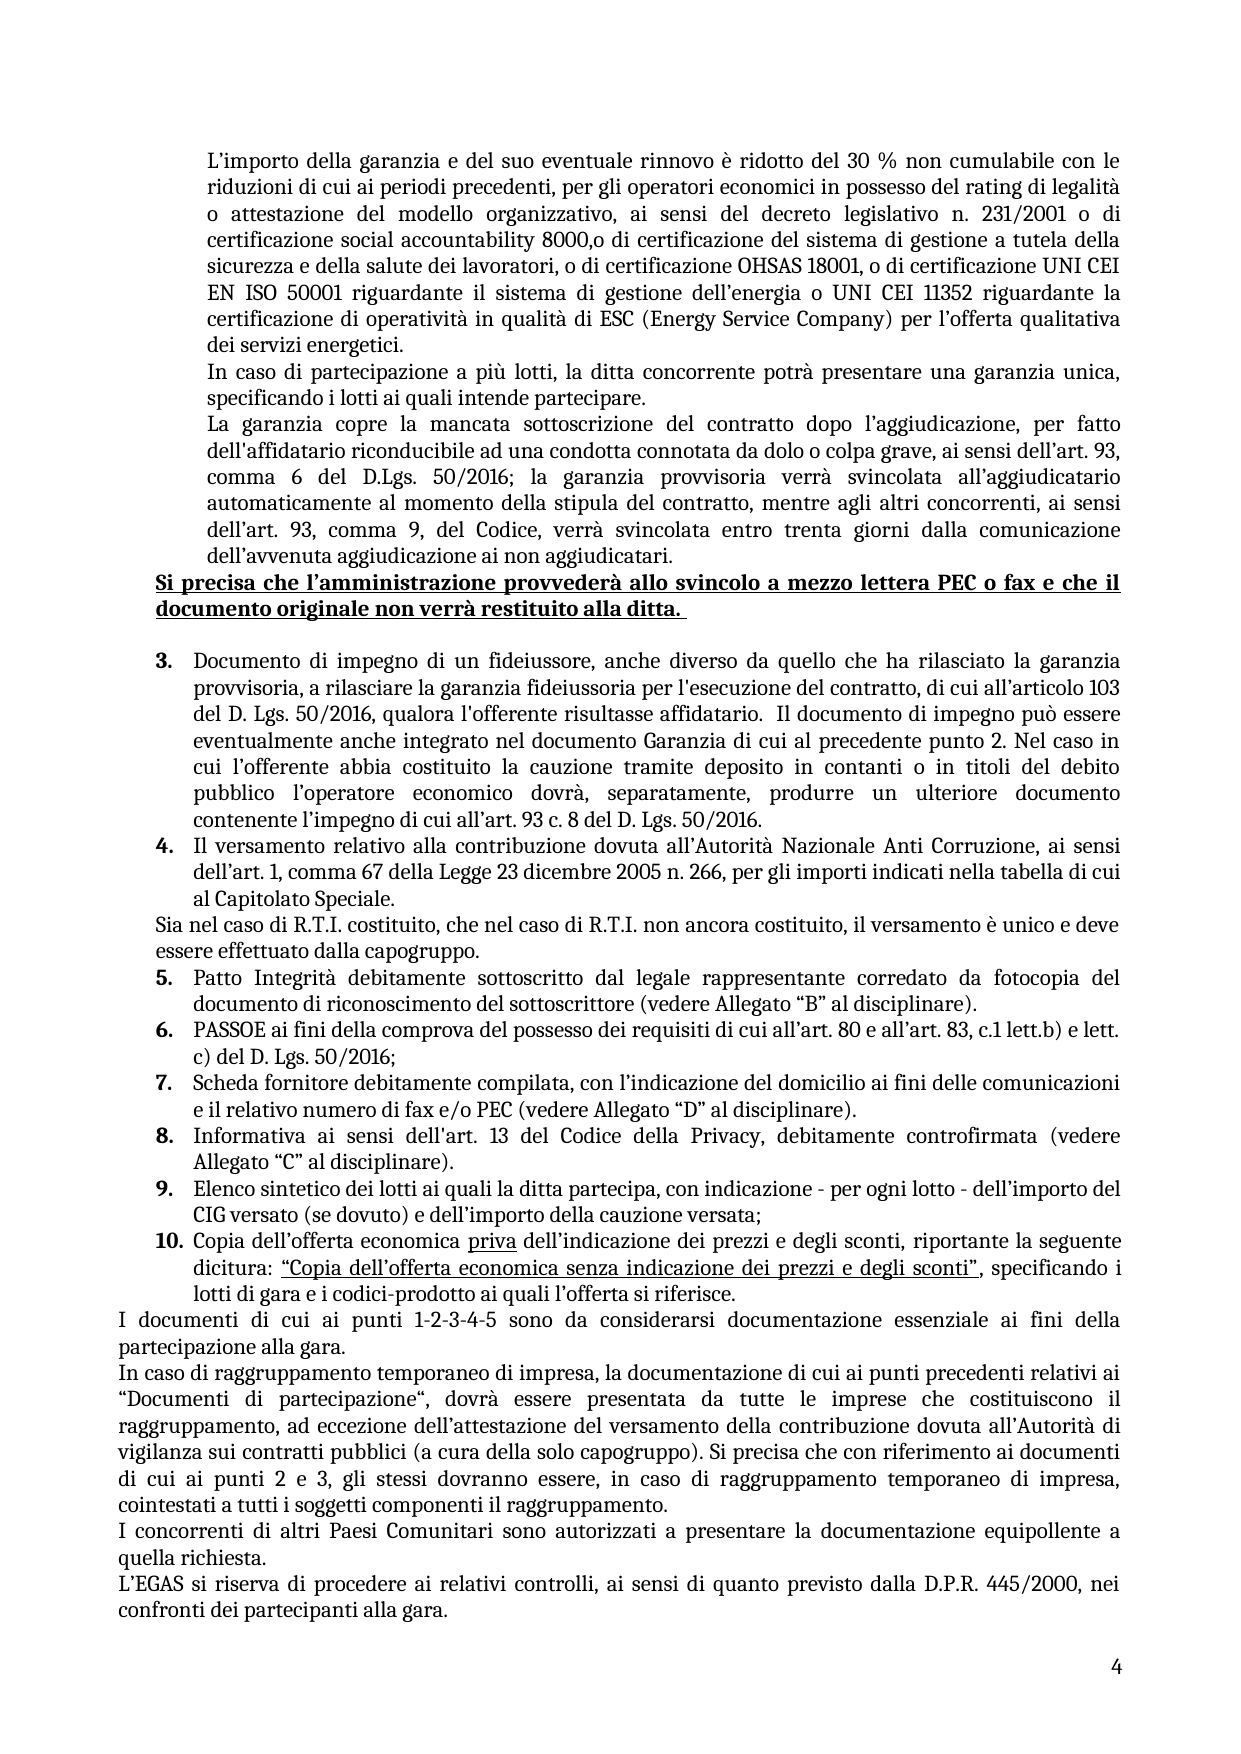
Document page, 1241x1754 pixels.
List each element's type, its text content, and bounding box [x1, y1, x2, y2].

text In caso di partecipazione a più lotti, la ditta concorrente potrà presentare una garanzia unica, specificando i lotti ai quali intende partecipare. [207, 358, 1122, 411]
list Informativa ai sensi dell'art. 13 del Codice della Privacy, debitamente controfirmata (vedere Allegato “C” al disciplinare). [156, 1123, 1122, 1175]
text La garanzia copre la mancata sottoscrizione del contratto dopo l’aggiudicazione, per fatto dell'affidatario riconducibile ad una condotta connotata da dolo o colpa grave, ai sensi dell’art. 93, comma 6 del D.Lgs. 50/2016; la garanzia provvisoria verrà svincolata all’aggiudicatario automaticamente al momento della stipula del contratto, mentre agli altri concorrenti, ai sensi dell’art. 93, comma 9, del Codice, verrà svincolata entro trenta giorni dalla comunicazione dell’avvenuta aggiudicazione ai non aggiudicatari. [207, 411, 1122, 569]
list Elenco sintetico dei lotti ai quali la ditta partecipa, con indicazione - per ogni lotto - dell’importo del CIG versato (se dovuto) e dell’importo della cauzione versata; [156, 1175, 1122, 1228]
text L’EGAS si riserva di procedere ai relativi controlli, ai sensi di quanto previsto dalla D.P.R. 445/2000, nei confronti dei partecipanti alla gara. [118, 1571, 1122, 1623]
list Il versamento relativo alla contribuzione dovuta all’Autorità Nazionale Anti Corruzione, ai sensi dell’art. 1, comma 67 della Legge 23 dicembre 2005 n. 266, per gli importi indicati nella tabella di cui al Capitolato Speciale. [156, 833, 1122, 912]
text I concorrenti di altri Paesi Comunitari sono autorizzati a presentare la documentazione equipollente a quella richiesta. [118, 1518, 1122, 1571]
text Si precisa che l’amministrazione provvederà allo svincolo a mezzo lettera PEC o fax e che il documento originale non verrà restituito alla ditta. [156, 569, 1122, 622]
text L’importo della garanzia e del suo eventuale rinnovo è ridotto del 30 % non cumulabile con le riduzioni di cui ai periodi precedenti, per gli operatori economici in possesso del rating di legalità o attestazione del modello organizzativo, ai sensi del decreto legislativo n. 231/2001 o di certificazione social accountability 8000,o di certificazione del sistema di gestione a tutela della sicurezza e della salute dei lavoratori, o di certificazione OHSAS 18001, o di certificazione UNI CEI EN ISO 50001 riguardante il sistema di gestione dell’energia o UNI CEI 11352 riguardante la certificazione di operatività in qualità di ESC (Energy Service Company) per l’offerta qualitativa dei servizi energetici. [207, 148, 1122, 358]
list PASSOE ai fini della comprova del possesso dei requisiti di cui all’art. 80 e all’art. 83, c.1 lett.b) e lett. c) del D. Lgs. 50/2016; [156, 1017, 1122, 1070]
text In caso di raggruppamento temporaneo di impresa, la documentazione di cui ai punti precedenti relativi ai “Documenti di partecipazione“, dovrà essere presentata da tutte le imprese che costituiscono il raggruppamento, ad eccezione dell’attestazione del versamento della contribuzione dovuta all’Autorità di vigilanza sui contratti pubblici (a cura della solo capogruppo). Si precisa che con riferimento ai documenti di cui ai punti 2 e 3, gli stessi dovranno essere, in caso di raggruppamento temporaneo di impresa, cointestati a tutti i soggetti componenti il raggruppamento. [118, 1360, 1122, 1518]
list Patto Integrità debitamente sottoscritto dal legale rappresentante corredato da fotocopia del documento di riconoscimento del sottoscrittore (vedere Allegato “B” al disciplinare). [156, 964, 1122, 1017]
list Documento di impegno di un fideiussore, anche diverso da quello che ha rilasciato la garanzia provvisoria, a rilasciare la garanzia fideiussoria per l'esecuzione del contratto, di cui all’articolo 103 del D. Lgs. 50/2016, qualora l'offerente risultasse affidatario. Il documento di impegno può essere eventualmente anche integrato nel documento Garanzia di cui al precedente punto 2. Nel caso in cui l’offerente abbia costituito la cauzione tramite deposito in contanti o in titoli del debito pubblico l’operatore economico dovrà, separatamente, produrre un ulteriore documento contenente l’impegno di cui all’art. 93 c. 8 del D. Lgs. 50/2016. [156, 648, 1122, 833]
list Scheda fornitore debitamente compilata, con l’indicazione del domicilio ai fini delle comunicazioni e il relativo numero di fax e/o PEC (vedere Allegato “D” al disciplinare). [156, 1070, 1122, 1123]
list Copia dell’offerta economica priva dell’indicazione dei prezzi e degli sconti, riportante la seguente dicitura: “Copia dell’offerta economica senza indicazione dei prezzi e degli sconti”, specificando i lotti di gara e i codici-prodotto ai quali l’offerta si riferisce. [156, 1228, 1122, 1307]
text Sia nel caso di R.T.I. costituito, che nel caso di R.T.I. non ancora costituito, il versamento è unico e deve essere effettuato dalla capogruppo. [156, 912, 1122, 964]
text I documenti di cui ai punti 1-2-3-4-5 sono da considerarsi documentazione essenziale ai fini della partecipazione alla gara. [118, 1307, 1122, 1360]
